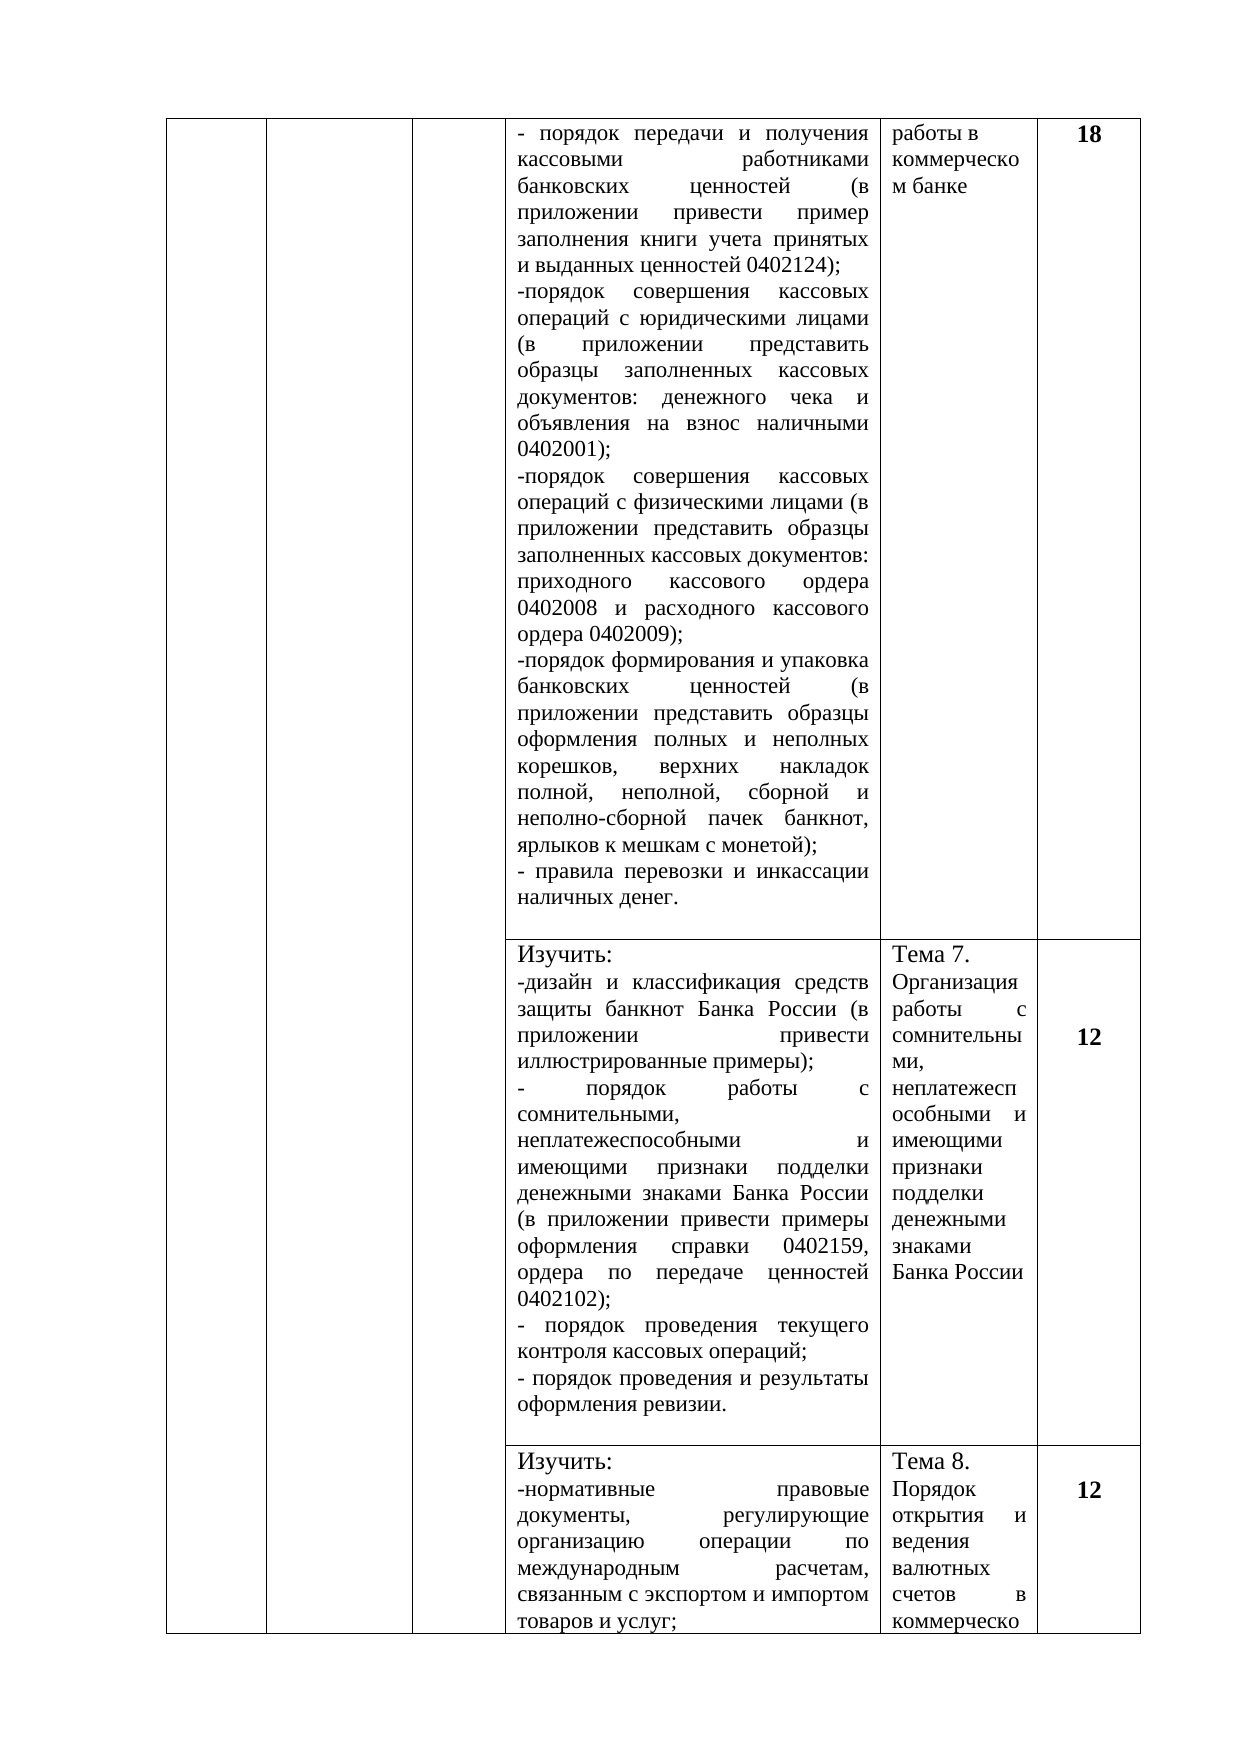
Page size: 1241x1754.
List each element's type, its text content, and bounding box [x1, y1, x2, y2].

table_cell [506, 1446, 880, 1633]
table_cell 12 [1038, 940, 1140, 1445]
table_cell 12 [1038, 1446, 1140, 1633]
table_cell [506, 119, 880, 938]
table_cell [881, 119, 1037, 938]
table_cell 18 [1038, 119, 1140, 938]
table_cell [881, 1446, 1037, 1633]
table_cell Изучить: -дизайн и классификация средств защиты банкнот Банка России (в приложении привести иллюстрированные примеры); - порядок работы с сомнительными, неплатежеспособными и имеющими признаки подделки денежными знаками Банка России (в приложении привести примеры оформления справки 0402159, ордера по передаче ценностей 0402102); - порядок проведения текущего контроля кассовых операций; - порядок проведения и результаты оформления ревизии. [506, 940, 880, 1445]
table_cell Тема 7. Организация работы с сомнительными, неплатежеспособными и имеющими признаки подделки денежными знаками Банка России [881, 940, 1037, 1445]
